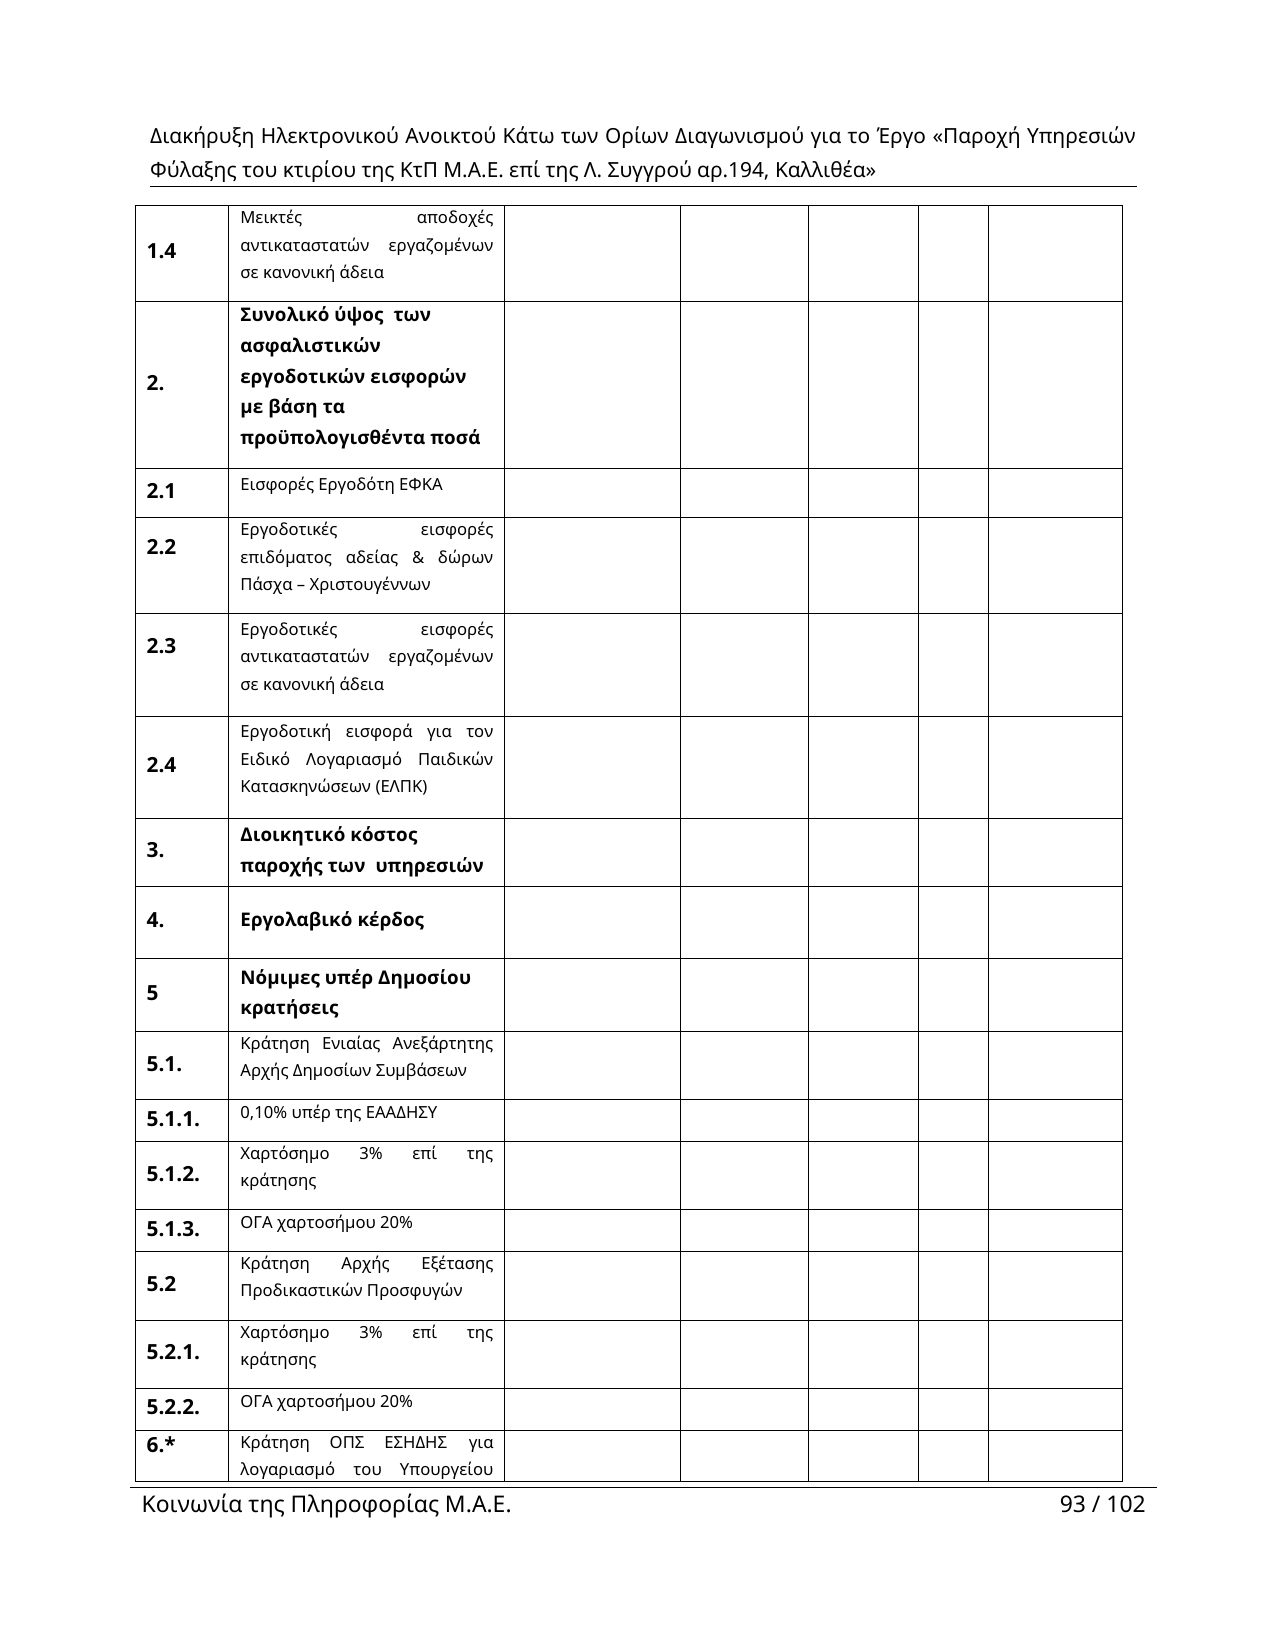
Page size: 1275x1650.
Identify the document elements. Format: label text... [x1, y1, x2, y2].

table_cell [681, 302, 808, 467]
table_cell [809, 1321, 918, 1388]
table_cell [919, 469, 988, 517]
table_cell [681, 1100, 808, 1141]
table_cell [505, 717, 680, 818]
table_cell [919, 1100, 988, 1141]
table_cell [681, 717, 808, 818]
table_cell 5.2.2. [136, 1389, 228, 1429]
table_cell [681, 1032, 808, 1099]
table_cell [989, 959, 1122, 1031]
table_cell [681, 819, 808, 886]
table_cell 4. [136, 887, 228, 958]
table_cell [809, 1032, 918, 1099]
table_cell [505, 959, 680, 1031]
table_cell 5.1.3. [136, 1210, 228, 1251]
table_cell [989, 887, 1122, 958]
table_cell ΟΓΑ χαρτοσήμου 20% [229, 1389, 504, 1429]
table_cell [989, 302, 1122, 467]
table_cell 5.2 [136, 1252, 228, 1319]
table_cell [505, 819, 680, 886]
table_cell [681, 469, 808, 517]
table_cell [919, 1252, 988, 1319]
table_cell [505, 614, 680, 716]
table_cell [505, 1389, 680, 1429]
table_cell Μεικτές αποδοχές αντικαταστατών εργαζομένων σε κανονική άδεια [229, 206, 504, 301]
table_cell 1.4 [136, 206, 228, 301]
table_cell [919, 1321, 988, 1388]
table_cell [681, 518, 808, 613]
table_cell [505, 1142, 680, 1209]
table_cell [505, 887, 680, 958]
table_cell Εργοδοτικές εισφορές αντικαταστατών εργαζομένων σε κανονική άδεια [229, 614, 504, 716]
table_cell [919, 1210, 988, 1251]
table_cell [505, 1210, 680, 1251]
table_cell [809, 206, 918, 301]
table_cell [681, 1321, 808, 1388]
table_cell [809, 959, 918, 1031]
table_cell [505, 1100, 680, 1141]
table_cell [989, 206, 1122, 301]
table_cell [809, 1252, 918, 1319]
table_cell [989, 1321, 1122, 1388]
table_cell Χαρτόσημο 3% επί της κράτησης [229, 1142, 504, 1209]
table_cell 2.2 [136, 518, 228, 613]
table_cell Χαρτόσημο 3% επί της κράτησης [229, 1321, 504, 1388]
table_cell [681, 1431, 808, 1481]
table_cell [505, 518, 680, 613]
table_cell [809, 518, 918, 613]
table_cell [505, 302, 680, 467]
table_cell [681, 1210, 808, 1251]
table_cell Εισφορές Εργοδότη ΕΦΚΑ [229, 469, 504, 517]
table_cell 6.* [136, 1431, 228, 1481]
table_cell 2. [136, 302, 228, 467]
table_cell 5 [136, 959, 228, 1031]
table_cell [809, 1210, 918, 1251]
table_cell Διοικητικό κόστος παροχής των υπηρεσιών [229, 819, 504, 886]
table_cell [681, 1389, 808, 1429]
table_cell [229, 1431, 504, 1481]
table_cell [989, 1389, 1122, 1429]
table_cell 5.1.1. [136, 1100, 228, 1141]
table_cell [809, 614, 918, 716]
table_cell [989, 717, 1122, 818]
table_cell [681, 1142, 808, 1209]
table_cell [681, 887, 808, 958]
table_cell [809, 887, 918, 958]
table_cell [919, 1142, 988, 1209]
table_cell [681, 959, 808, 1031]
table_cell [919, 819, 988, 886]
table_cell [989, 1100, 1122, 1141]
table_cell Εργοδοτική εισφορά για τον Ειδικό Λογαριασμό Παιδικών Κατασκηνώσεων (ΕΛΠΚ) [229, 717, 504, 818]
table_cell [919, 206, 988, 301]
table_cell [989, 1252, 1122, 1319]
table_cell 3. [136, 819, 228, 886]
table_cell 5.1. [136, 1032, 228, 1099]
table_cell [681, 614, 808, 716]
table_cell [681, 1252, 808, 1319]
table_cell 2.3 [136, 614, 228, 716]
table_cell [919, 1431, 988, 1481]
table_cell 5.1.2. [136, 1142, 228, 1209]
table_cell [919, 302, 988, 467]
table_cell [809, 302, 918, 467]
table_cell [989, 1210, 1122, 1251]
table_cell [809, 1142, 918, 1209]
table_cell [809, 469, 918, 517]
table_cell [809, 819, 918, 886]
table_cell [505, 1321, 680, 1388]
table_cell [989, 518, 1122, 613]
table_cell [919, 959, 988, 1031]
table_cell 5.2.1. [136, 1321, 228, 1388]
table_cell [919, 1032, 988, 1099]
table_cell Κράτηση Ενιαίας Ανεξάρτητης Αρχής Δημοσίων Συμβάσεων [229, 1032, 504, 1099]
table_cell [505, 1252, 680, 1319]
table_cell [681, 206, 808, 301]
table_cell [809, 1431, 918, 1481]
table_cell Κράτηση Αρχής Εξέτασης Προδικαστικών Προσφυγών [229, 1252, 504, 1319]
table_cell [919, 518, 988, 613]
table_cell [989, 1142, 1122, 1209]
table_cell [989, 614, 1122, 716]
table_cell [919, 717, 988, 818]
table_cell ΟΓΑ χαρτοσήμου 20% [229, 1210, 504, 1251]
table_cell [989, 819, 1122, 886]
table_cell 2.4 [136, 717, 228, 818]
table_cell [809, 717, 918, 818]
table_cell [505, 1431, 680, 1481]
table_cell Νόμιμες υπέρ Δημοσίου κρατήσεις [229, 959, 504, 1031]
table_cell [809, 1100, 918, 1141]
table_cell [989, 1431, 1122, 1481]
table_cell Συνολικό ύψος των ασφαλιστικών εργοδοτικών εισφορών με βάση τα προϋπολογισθέντα ποσά [229, 302, 504, 467]
table_cell 0,10% υπέρ της ΕΑΑΔΗΣΥ [229, 1100, 504, 1141]
table_cell Εργοδοτικές εισφορές επιδόματος αδείας & δώρων Πάσχα – Χριστουγέννων [229, 518, 504, 613]
table_cell [505, 206, 680, 301]
table_cell [505, 1032, 680, 1099]
table_cell [989, 469, 1122, 517]
table_cell [919, 614, 988, 716]
table_cell [989, 1032, 1122, 1099]
table_cell [919, 887, 988, 958]
table_cell [505, 469, 680, 517]
table_cell Εργολαβικό κέρδος [229, 887, 504, 958]
table_cell [809, 1389, 918, 1429]
table_cell 2.1 [136, 469, 228, 517]
table_cell [919, 1389, 988, 1429]
